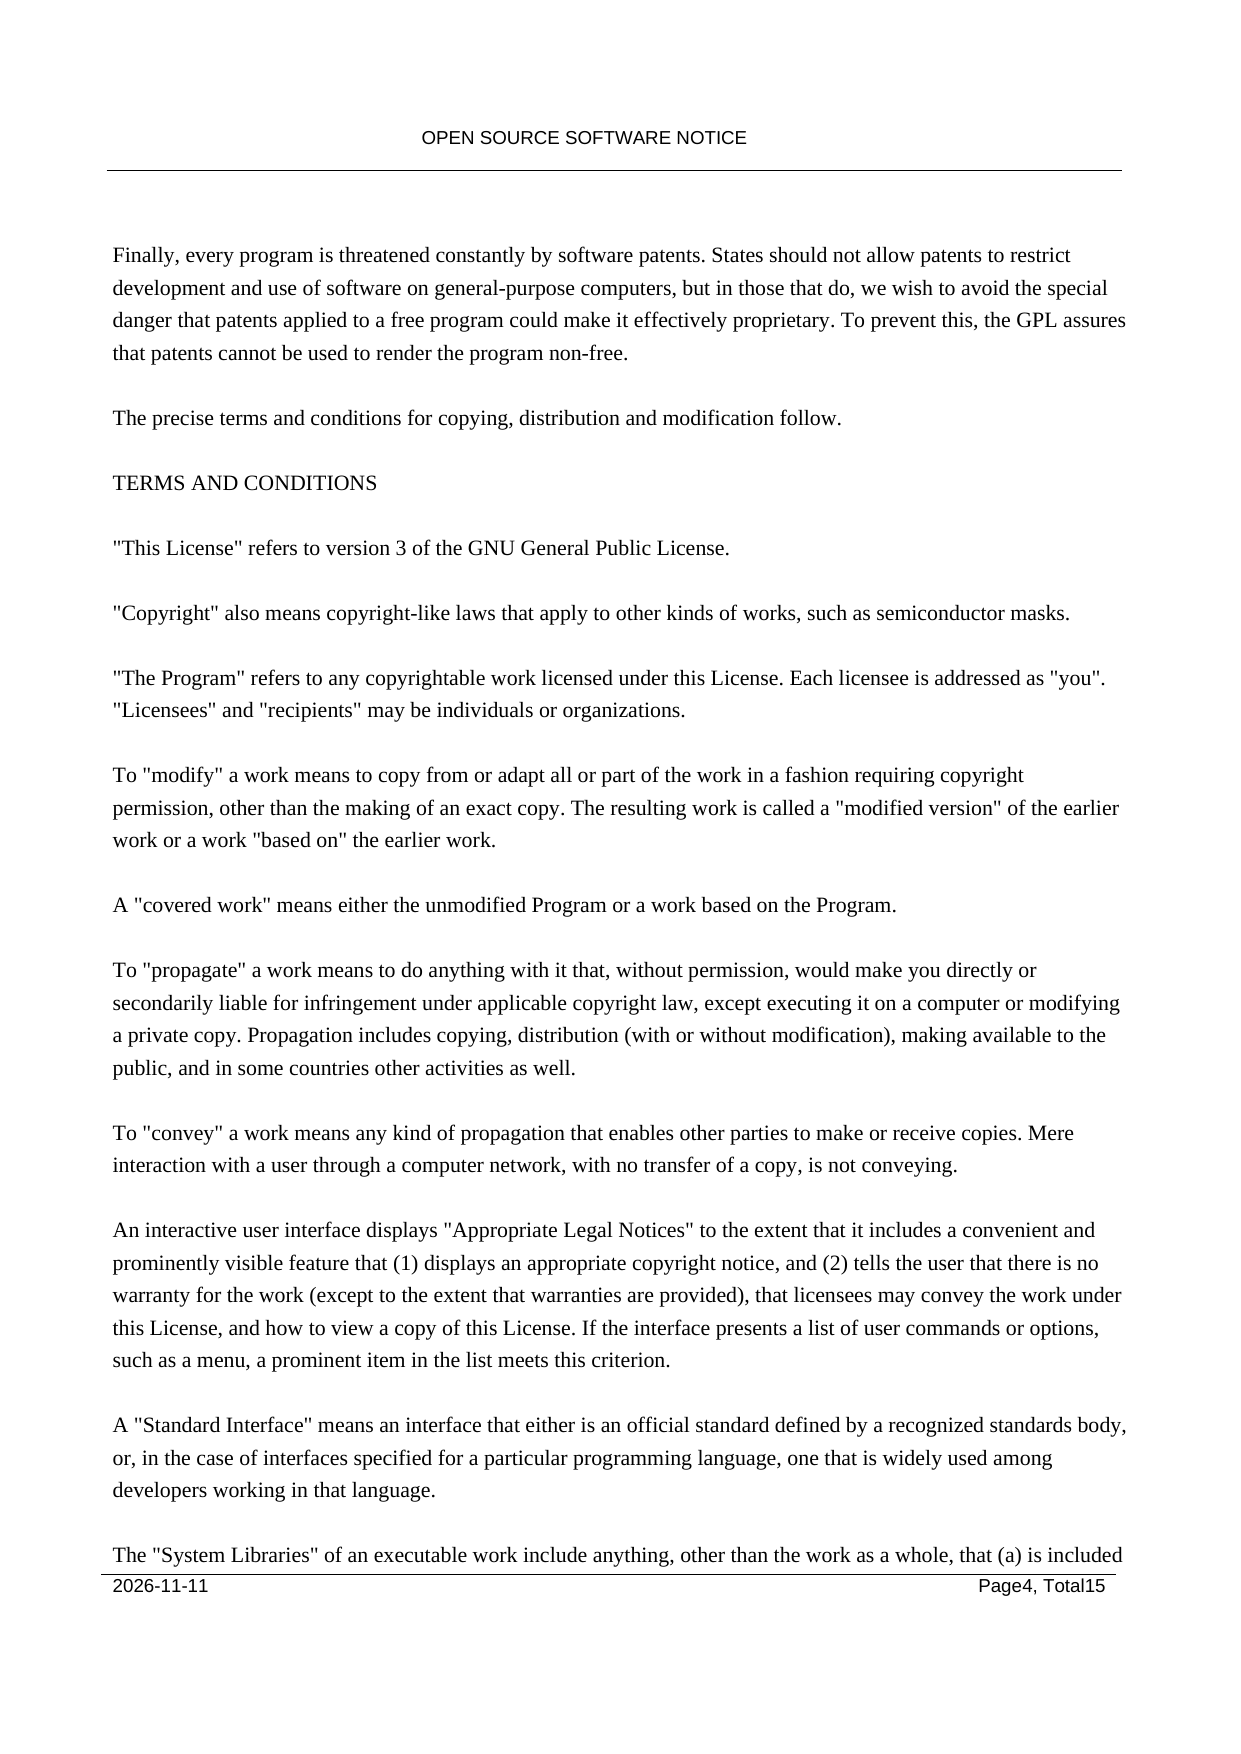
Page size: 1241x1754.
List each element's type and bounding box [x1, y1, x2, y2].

text [112, 206, 1128, 1571]
